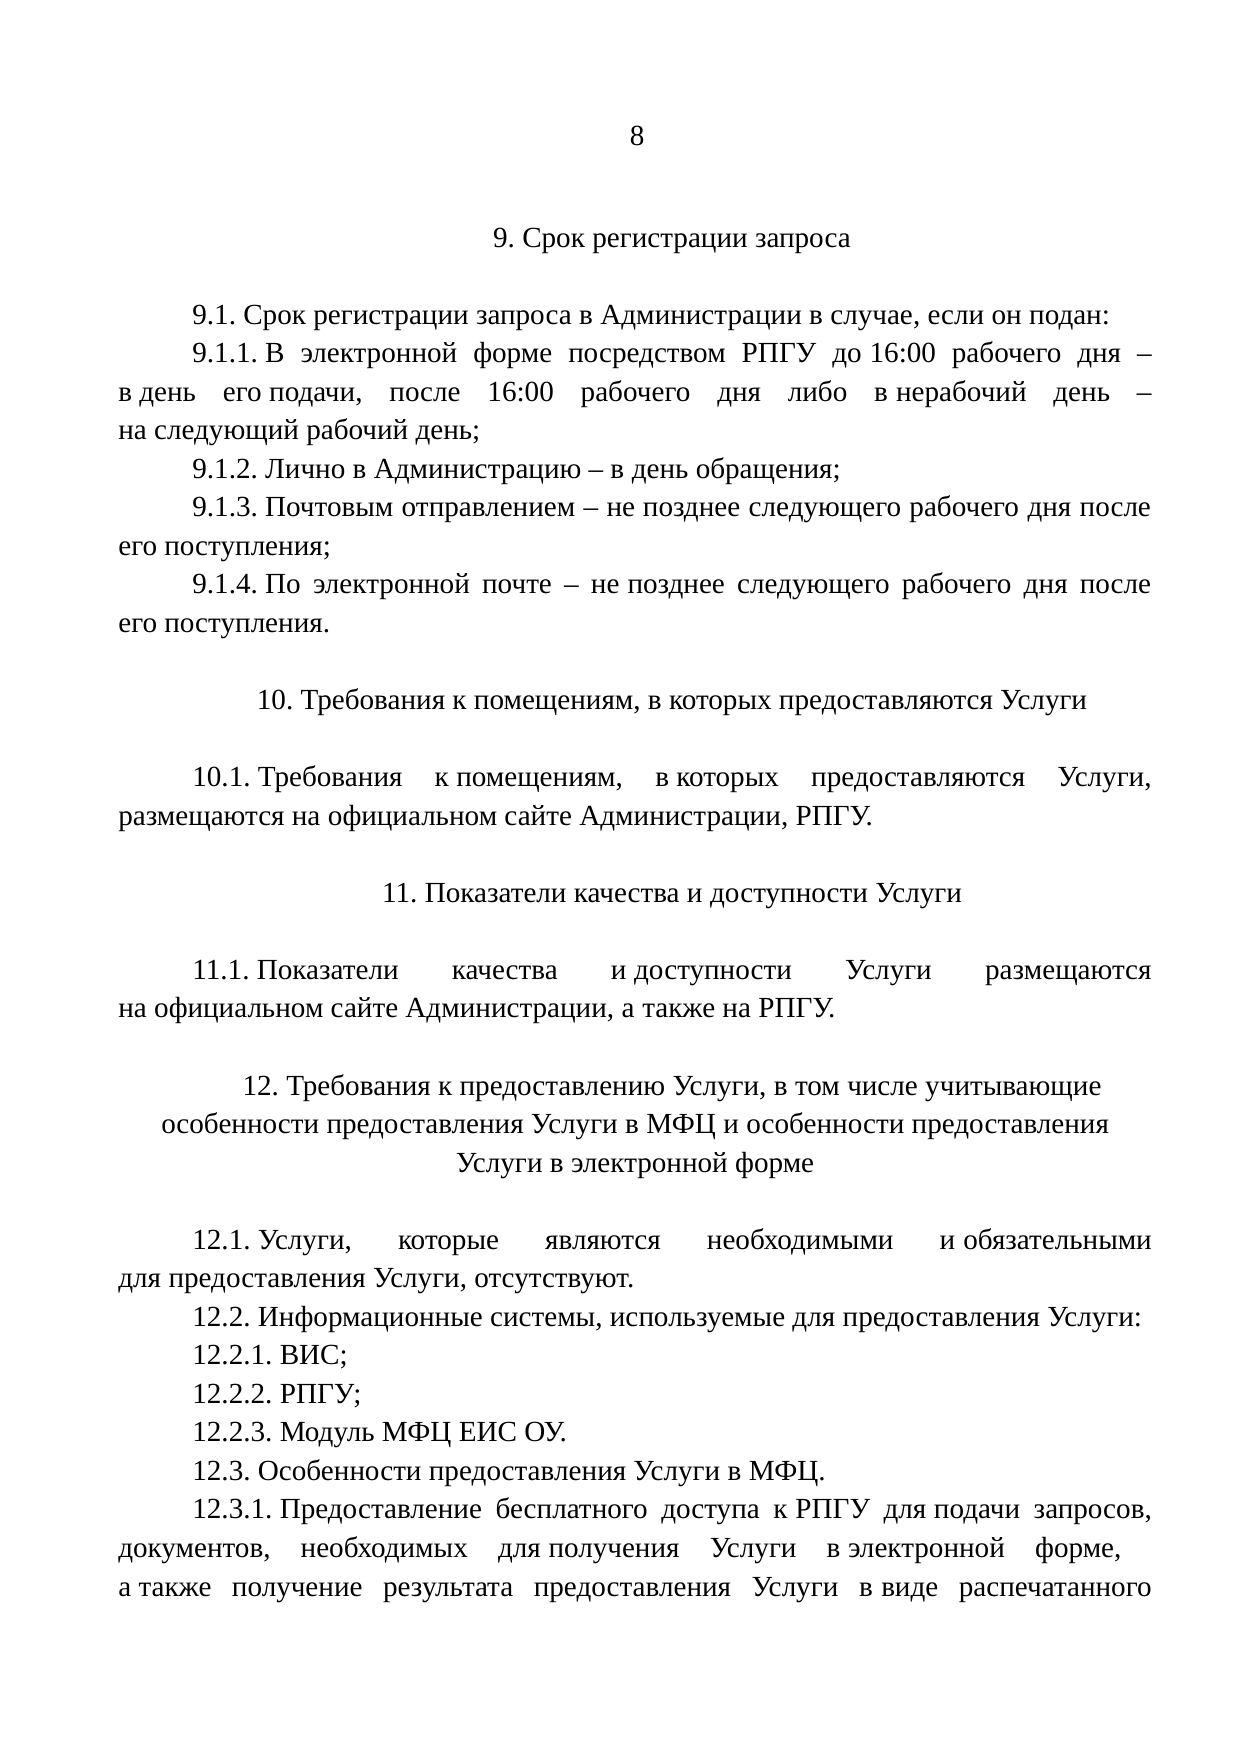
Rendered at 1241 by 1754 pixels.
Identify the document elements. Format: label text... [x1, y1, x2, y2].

text 9.1. Срок регистрации запроса в Администрации в случае, если он подан: [118, 297, 1152, 330]
text 9.1.2. Лично в Администрацию – в день обращения; [118, 451, 1152, 484]
text 12.2.1. ВИС; [118, 1337, 1152, 1371]
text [118, 1492, 1152, 1602]
subtitle 10. Требования к помещениям, в которых предоставляются Услуги [118, 682, 1152, 716]
text 12.2.2. РПГУ; [118, 1376, 1152, 1409]
text 12.2.3. Модуль МФЦ ЕИС ОУ. [118, 1414, 1152, 1448]
text 12.2. Информационные системы, используемые для предоставления Услуги: [118, 1299, 1152, 1332]
subtitle 12. Требования к предоставлению Услуги, в том числе учитывающие особенности предоставления Услуги в МФЦ и особенности предоставления Услуги в электронной форме [118, 1068, 1152, 1178]
subtitle 9. Срок регистрации запроса [118, 220, 1152, 253]
text 9.1.3. Почтовым отправлением – не позднее следующего рабочего дня после его поступления; [118, 489, 1152, 562]
subtitle 11. Показатели качества и доступности Услуги [118, 875, 1152, 908]
text 10.1. Требования к помещениям, в которых предоставляются Услуги, размещаются на официальном сайте Администрации, РПГУ. [118, 759, 1152, 831]
text 12.1. Услуги, которые являются необходимыми и обязательными для предоставления Услуги, отсутствуют. [118, 1222, 1152, 1294]
text 11.1. Показатели качества и доступности Услуги размещаются на официальном сайте Администрации, а также на РПГУ. [118, 952, 1152, 1024]
text 12.3. Особенности предоставления Услуги в МФЦ. [118, 1453, 1152, 1487]
text 9.1.1. В электронной форме посредством РПГУ до 16:00 рабочего дня – в день его подачи, после 16:00 рабочего дня либо в нерабочий день – на следующий рабочий день; [118, 335, 1152, 446]
text 9.1.4. По электронной почте – не позднее следующего рабочего дня после его поступления. [118, 567, 1152, 639]
